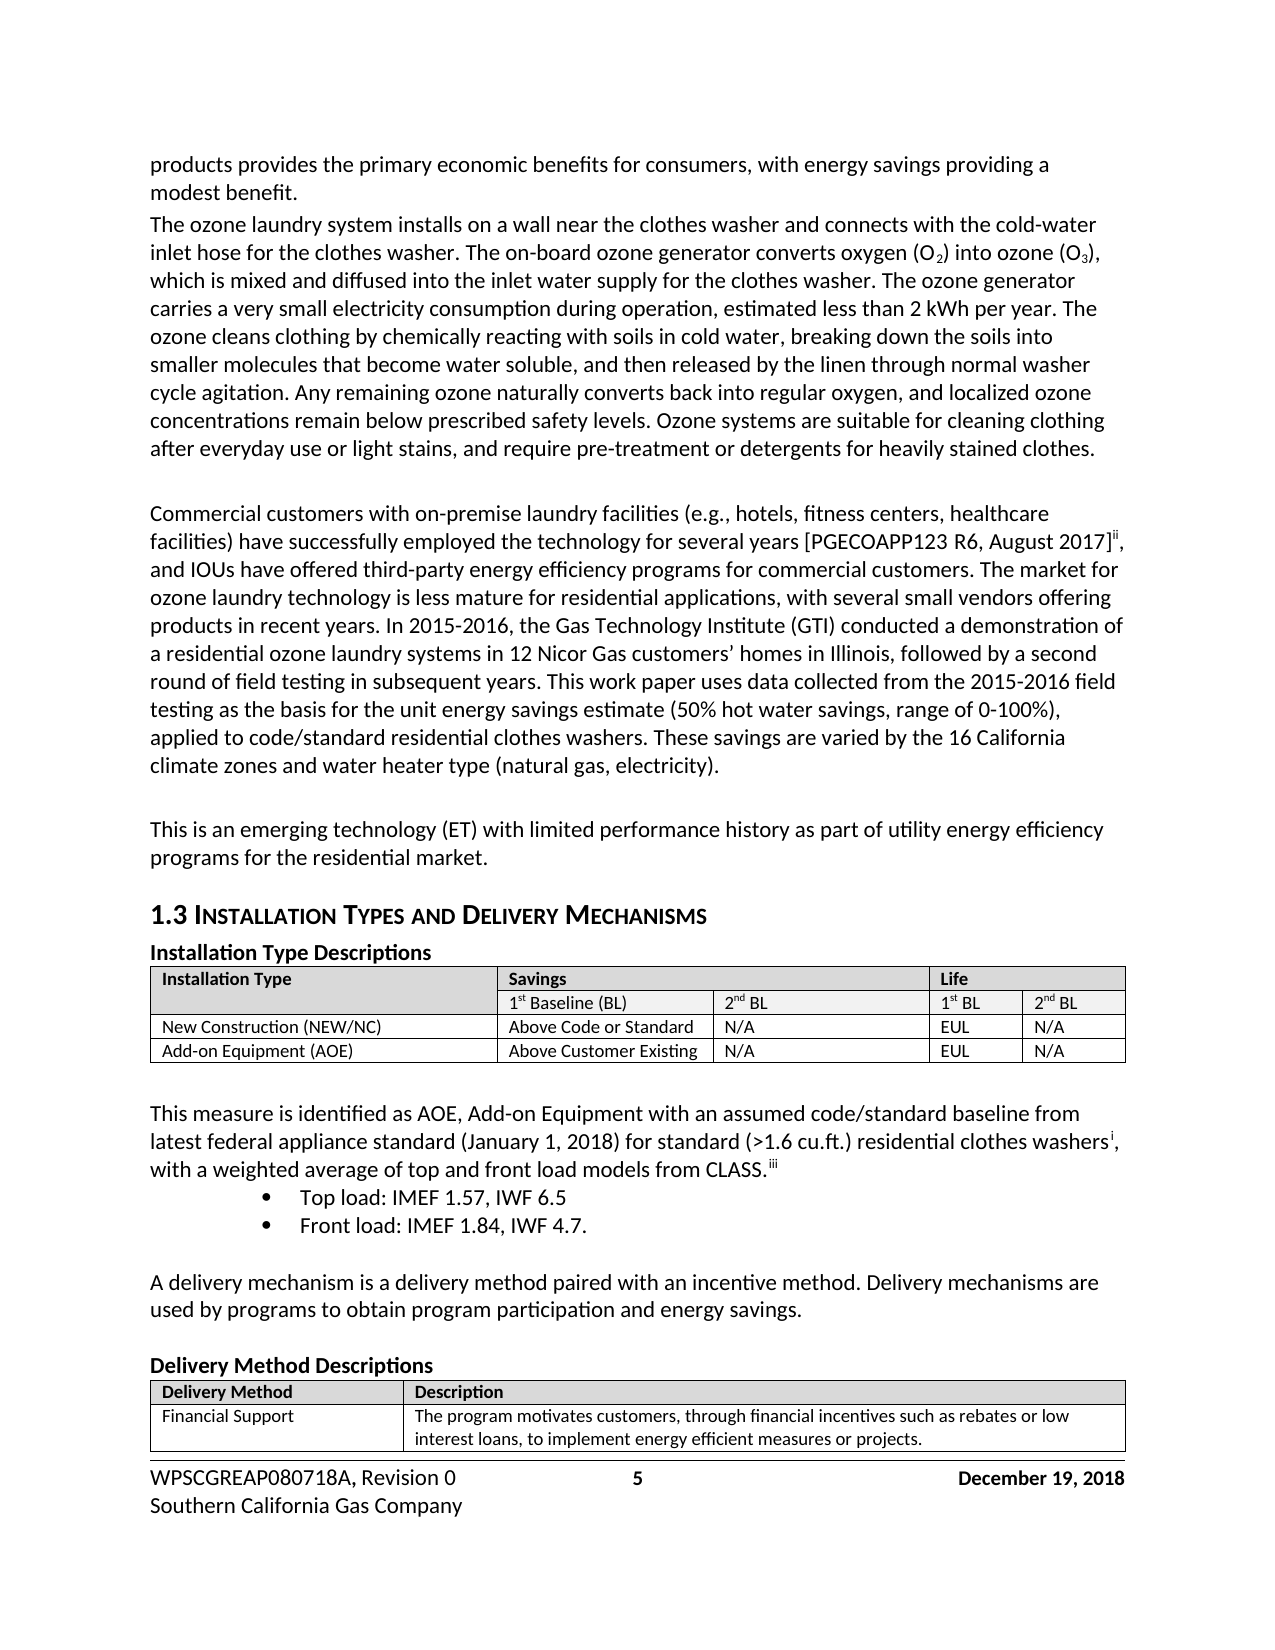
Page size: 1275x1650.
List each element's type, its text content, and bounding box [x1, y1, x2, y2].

table_cell Above Customer Existing [498, 1039, 713, 1062]
list Top load: IMEF 1.57, IWF 6.5 [262, 1183, 1125, 1212]
table_cell N/A [714, 1015, 929, 1038]
table_cell N/A [1023, 1039, 1125, 1062]
table_header Installation Type [151, 967, 497, 1014]
table_cell The program motivates customers, through financial incentives such as rebates or low interest loans, to implement energy efficient measures or projects. [404, 1405, 1125, 1451]
table_cell New Construction (NEW/NC) [151, 1015, 497, 1038]
table_cell Financial Support [151, 1405, 403, 1451]
table_header Description [404, 1381, 1125, 1404]
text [150, 150, 1125, 206]
table_header Life [930, 967, 1125, 990]
table_cell 1st BL [930, 991, 1022, 1014]
table_cell Above Code or Standard [498, 1015, 713, 1038]
text Commercial customers with on-premise laundry facilities (e.g., hotels, fitness centers, healthcare facilities) have successfully employed the technology for several years [PGECOAPP123 R6, August 2017]ii, and IOUs have offered third-party energy efficiency programs for commercial customers. The market for ozone laundry technology is less mature for residential applications, with several small vendors offering products in recent years. In 2015-2016, the Gas Technology Institute (GTI) conducted a demonstration of a residential ozone laundry systems in 12 Nicor Gas customers’ homes in Illinois, followed by a second round of field testing in subsequent years. This work paper uses data collected from the 2015-2016 field testing as the basis for the unit energy savings estimate (50% hot water savings, range of 0-100%), applied to code/standard residential clothes washers. These savings are varied by the 16 California climate zones and water heater type (natural gas, electricity). [150, 499, 1125, 779]
text Delivery Method Descriptions [150, 1352, 1125, 1380]
text This is an emerging technology (ET) with limited performance history as part of utility energy efficiency programs for the residential market. [150, 815, 1125, 871]
list Front load: IMEF 1.84, IWF 4.7. [262, 1212, 1125, 1239]
text The ozone laundry system installs on a wall near the clothes washer and connects with the cold-water inlet hose for the clothes washer. The on-board ozone generator converts oxygen (O2) into ozone (O3), which is mixed and diffused into the inlet water supply for the clothes washer. The ozone generator carries a very small electricity consumption during operation, estimated less than 2 kWh per year. The ozone cleans clothing by chemically reacting with soils in cold water, breaking down the soils into smaller molecules that become water soluble, and then released by the linen through normal washer cycle agitation. Any remaining ozone naturally converts back into regular oxygen, and localized ozone concentrations remain below prescribed safety levels. Ozone systems are suitable for cleaning clothing after everyday use or light stains, and require pre-treatment or detergents for heavily stained clothes. [150, 210, 1125, 462]
table_cell EUL [930, 1015, 1022, 1038]
table_cell N/A [714, 1039, 929, 1062]
table_cell Add-on Equipment (AOE) [151, 1039, 497, 1062]
table_cell EUL [930, 1039, 1022, 1062]
table_cell N/A [1023, 1015, 1125, 1038]
subtitle 1.3 Installation Types and Delivery Mechanisms [150, 896, 1125, 932]
table_header Savings [498, 967, 929, 990]
table_cell 2nd BL [1023, 991, 1125, 1014]
table_cell 1st Baseline (BL) [498, 991, 713, 1014]
text This measure is identified as AOE, Add-on Equipment with an assumed code/standard baseline from latest federal appliance standard (January 1, 2018) for standard (>1.6 cu.ft.) residential clothes washersi, with a weighted average of top and front load models from CLASS. [150, 1099, 1125, 1183]
table_header Delivery Method [151, 1381, 403, 1404]
table_cell 2nd BL [714, 991, 929, 1014]
text A delivery mechanism is a delivery method paired with an incentive method. Delivery mechanisms are used by programs to obtain program participation and energy savings. [150, 1268, 1125, 1324]
text Installation Type Descriptions [150, 938, 1125, 966]
